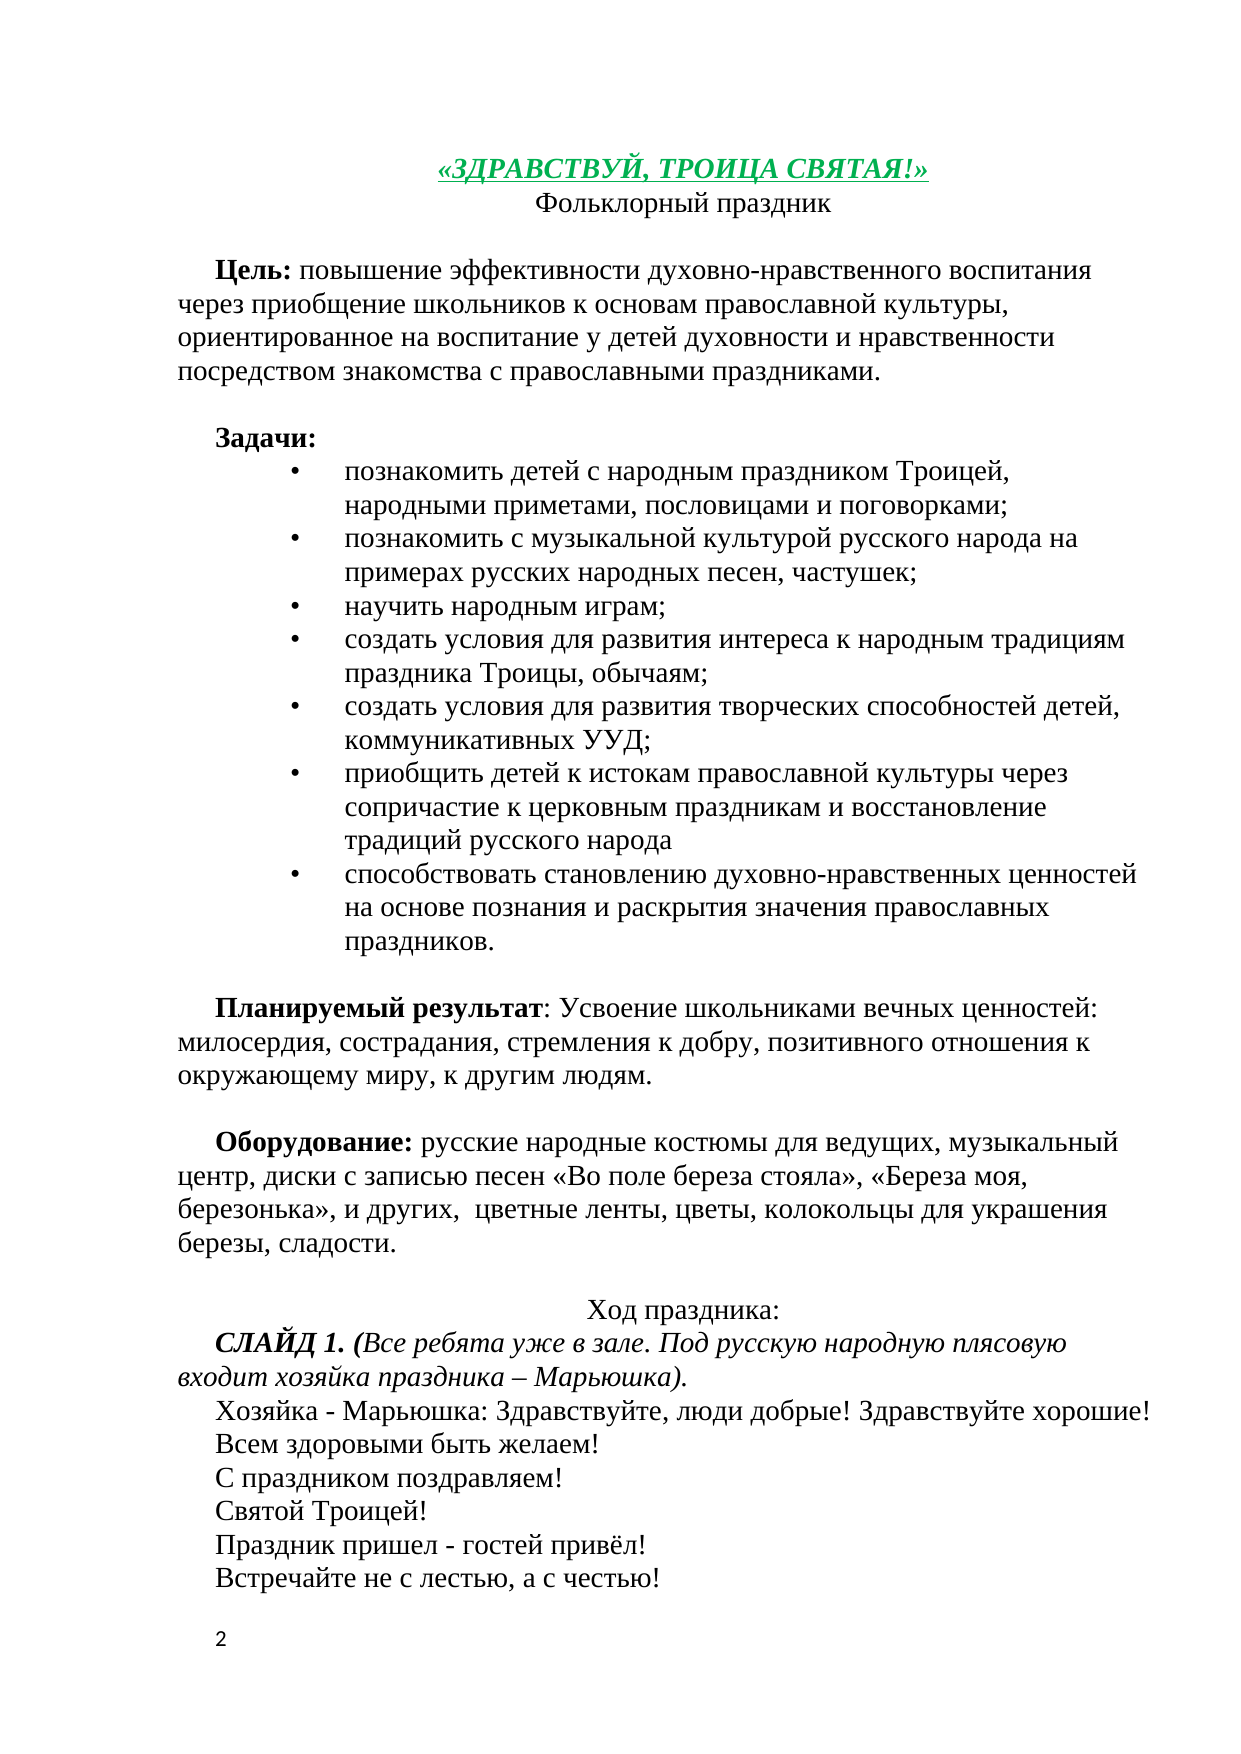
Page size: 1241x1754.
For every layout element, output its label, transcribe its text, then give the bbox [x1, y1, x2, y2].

text Оборудование: русские народные костюмы для ведущих, музыкальный центр, диски с записью песен «Во поле береза стояла», «Береза моя, березонька», и других, цветные ленты, цветы, колокольцы для украшения березы, сладости. [177, 1124, 1152, 1258]
text Задачи: [177, 420, 1152, 453]
text СЛАЙД 1. (Все ребята уже в зале. Под русскую народную плясовую входит хозяйка праздника – Марьюшка). [177, 1326, 1152, 1393]
text С праздником поздравляем! [177, 1460, 1152, 1493]
text Ход праздника: [177, 1292, 1152, 1326]
text Встречайте не с лестью, а с честью! [177, 1560, 1152, 1594]
list создать условия для развития творческих способностей детей, коммуникативных УУД; [290, 688, 1152, 755]
list приобщить детей к истокам православной культуры через сопричастие к церковным праздникам и восстановление традиций русского народа [290, 755, 1152, 856]
text Планируемый результат: Усвоение школьниками вечных ценностей: милосердия, сострадания, стремления к добру, позитивного отношения к окружающему миру, к другим людям. [177, 990, 1152, 1091]
list познакомить с музыкальной культурой русского народа на примерах русских народных песен, частушек; [290, 521, 1152, 588]
text Праздник пришел - гостей привёл! [177, 1527, 1152, 1560]
text Святой Троицей! [177, 1493, 1152, 1527]
text Цель: повышение эффективности духовно-нравственного воспитания через приобщение школьников к основам православной культуры, ориентированное на воспитание у детей духовности и нравственности посредством знакомства с православными праздниками. [177, 252, 1152, 386]
list научить народным играм; [290, 588, 1152, 621]
list познакомить детей с народным праздником Троицей, народными приметами, пословицами и поговорками; [290, 453, 1152, 521]
text Хозяйка - Марьюшка: Здравствуйте, люди добрые! Здравствуйте хорошие! [177, 1393, 1152, 1426]
text Всем здоровыми быть желаем! [177, 1426, 1152, 1460]
text «ЗДРАВСТВУЙ, ТРОИЦА СВЯТАЯ!» [177, 152, 1152, 185]
list создать условия для развития интереса к народным традициям праздника Троицы, обычаям; [290, 621, 1152, 688]
list способствовать становлению духовно-нравственных ценностей на основе познания и раскрытия значения православных праздников. [290, 856, 1152, 957]
text Фольклорный праздник [177, 185, 1152, 219]
